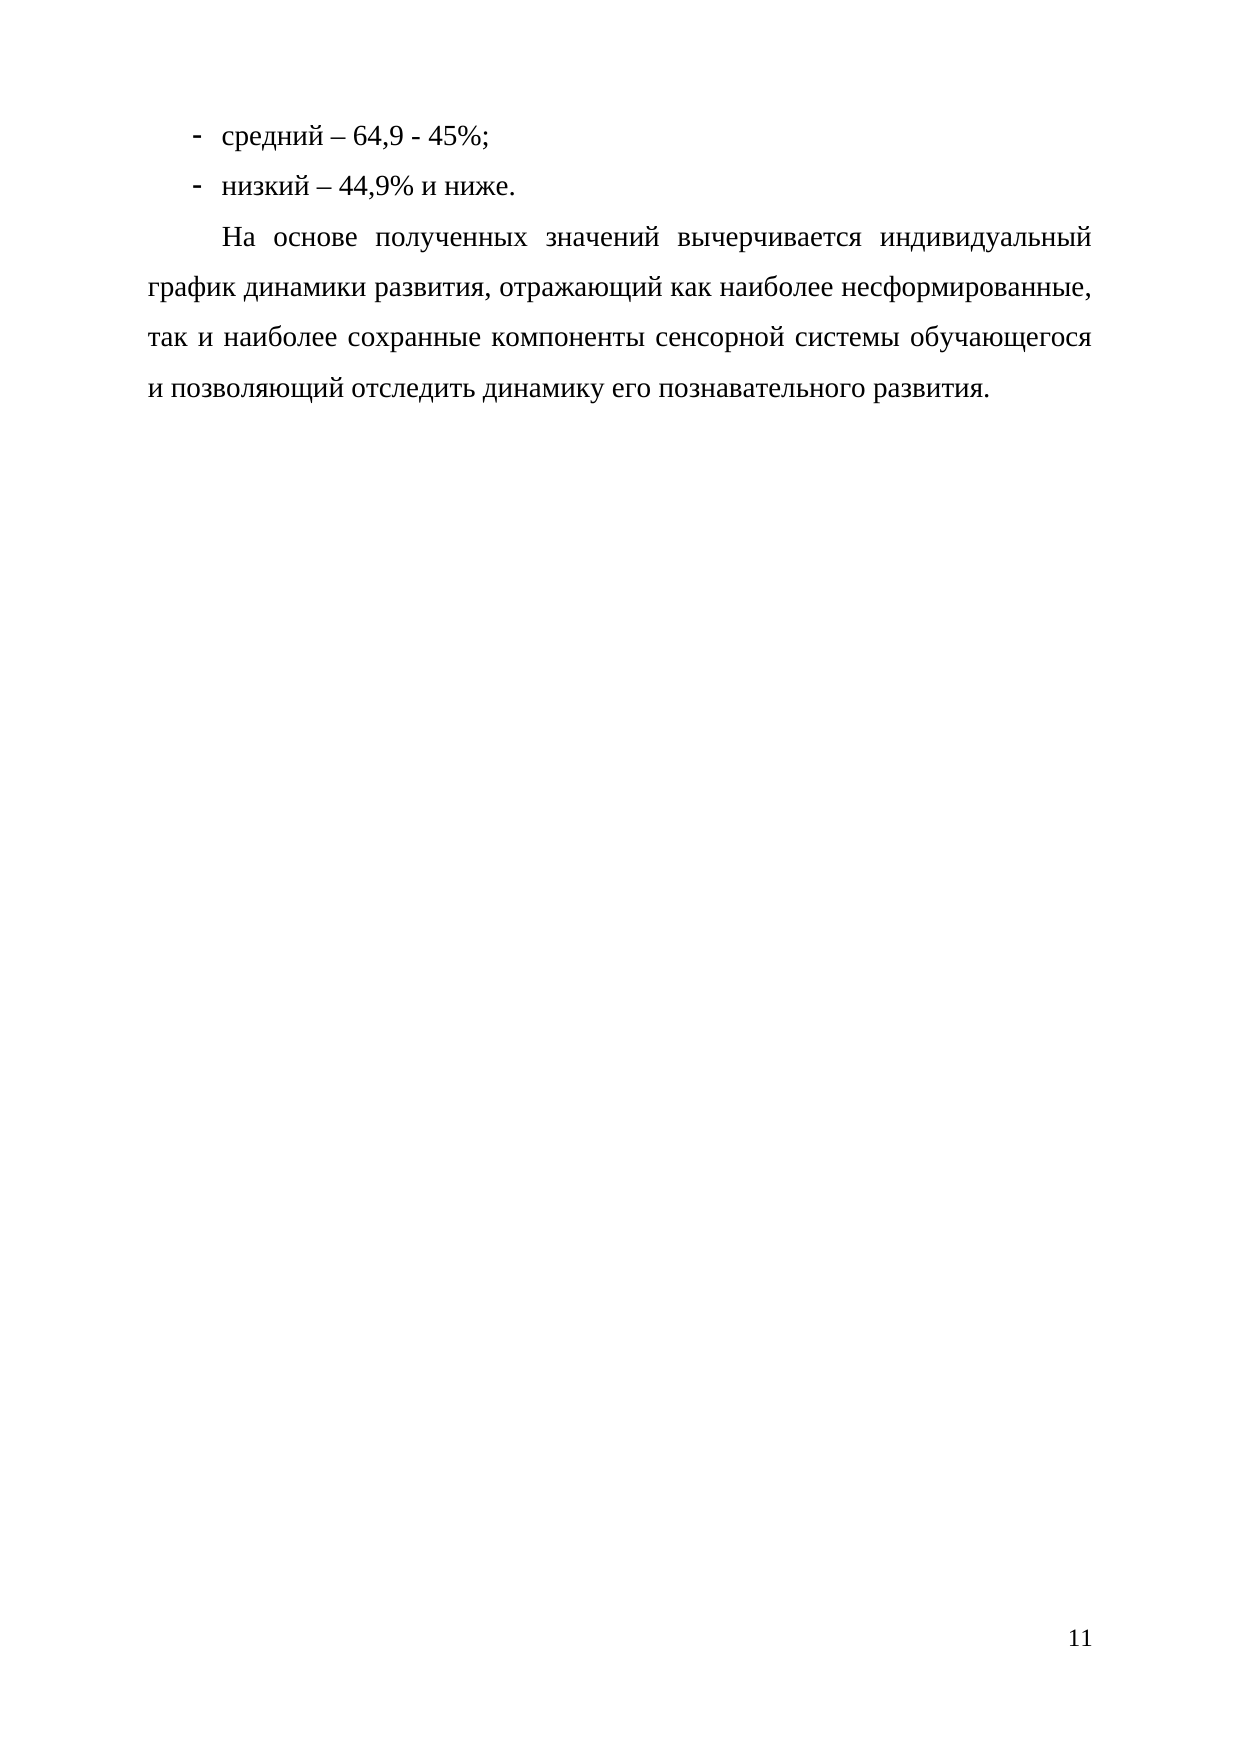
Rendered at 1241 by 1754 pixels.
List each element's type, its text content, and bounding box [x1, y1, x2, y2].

text На основе полученных значений вычерчивается индивидуальный график динамики развития, отражающий как наиболее несформированные, так и наиболее сохранные компоненты сенсорной системы обучающегося и позволяющий отследить динамику его познавательного развития. [148, 219, 1092, 403]
list низкий – 44,9% и ниже. [148, 168, 1092, 202]
list средний – 64,9 - 45%; [148, 118, 1092, 152]
